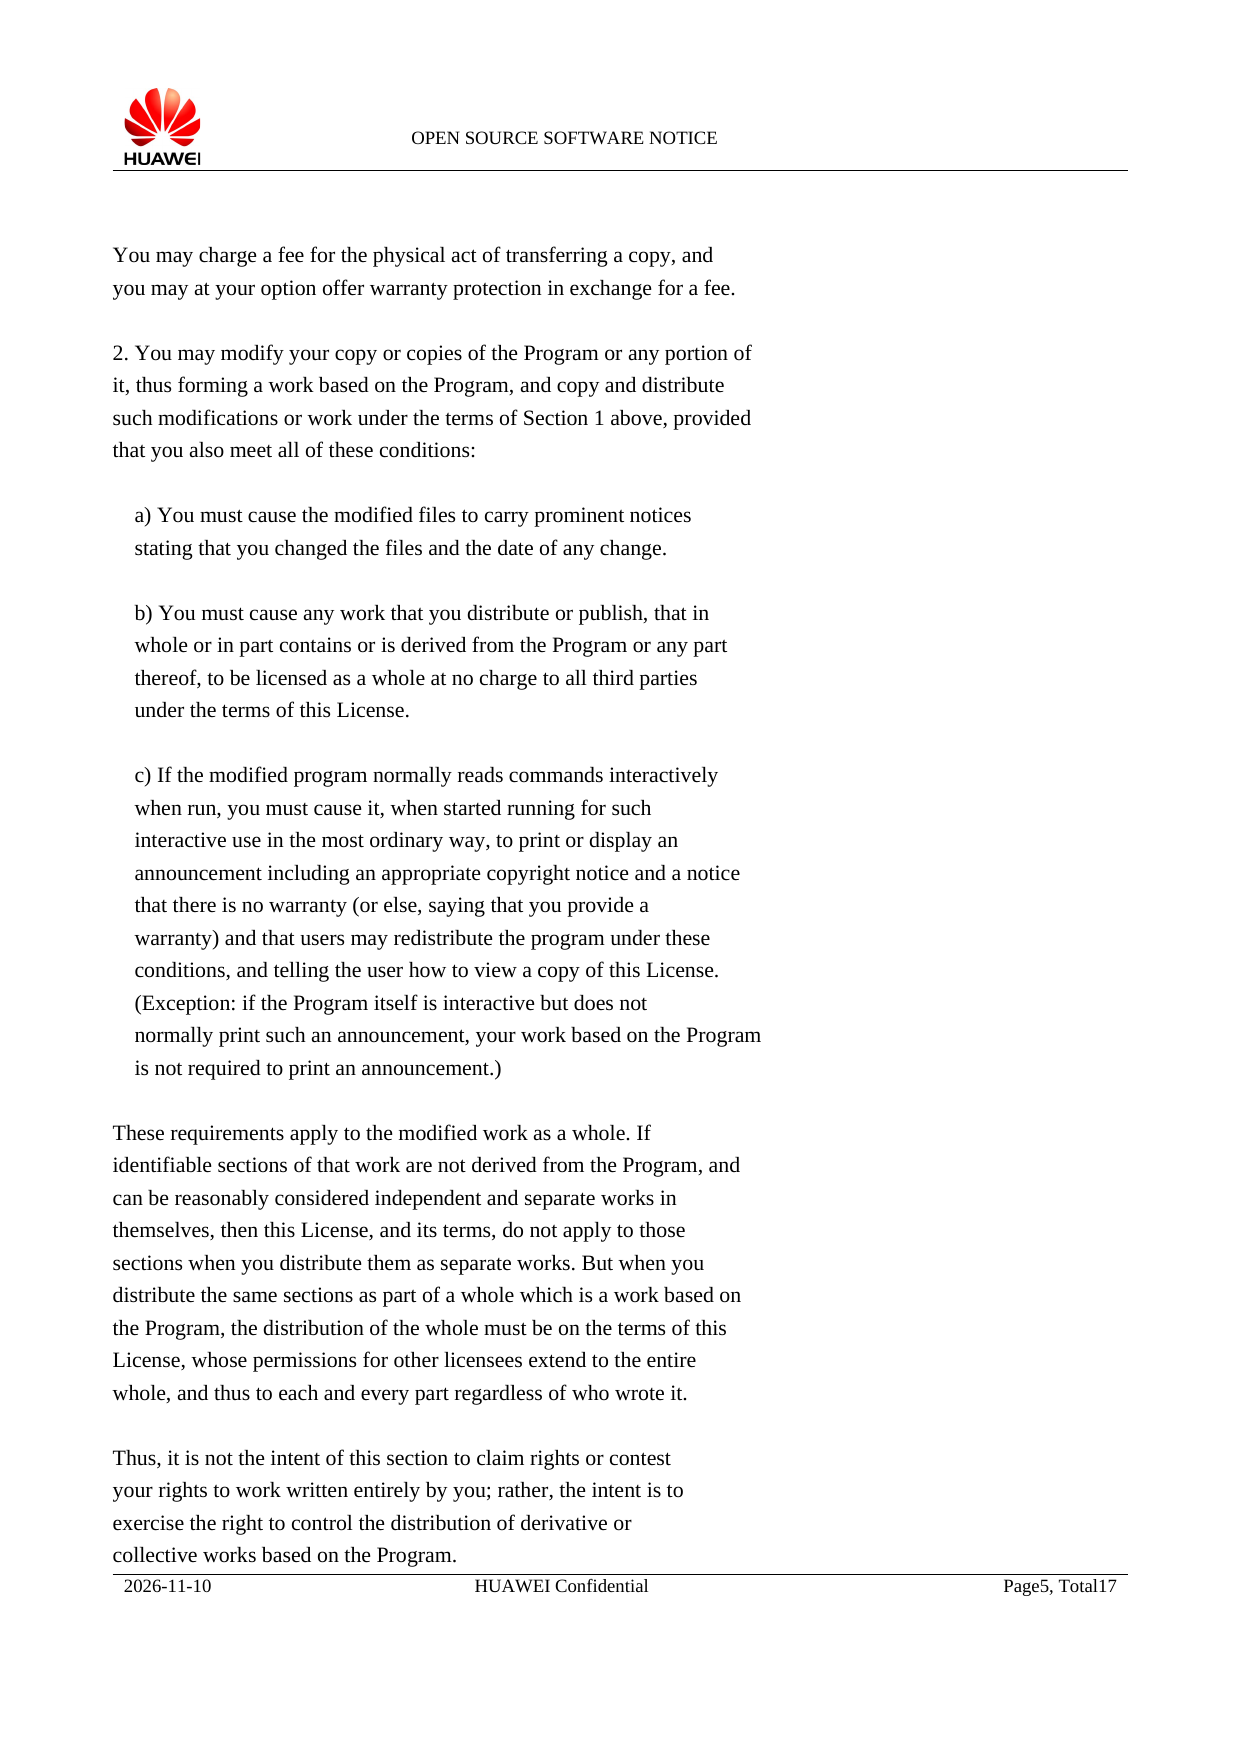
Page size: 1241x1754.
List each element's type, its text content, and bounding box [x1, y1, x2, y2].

picture [124, 88, 201, 165]
